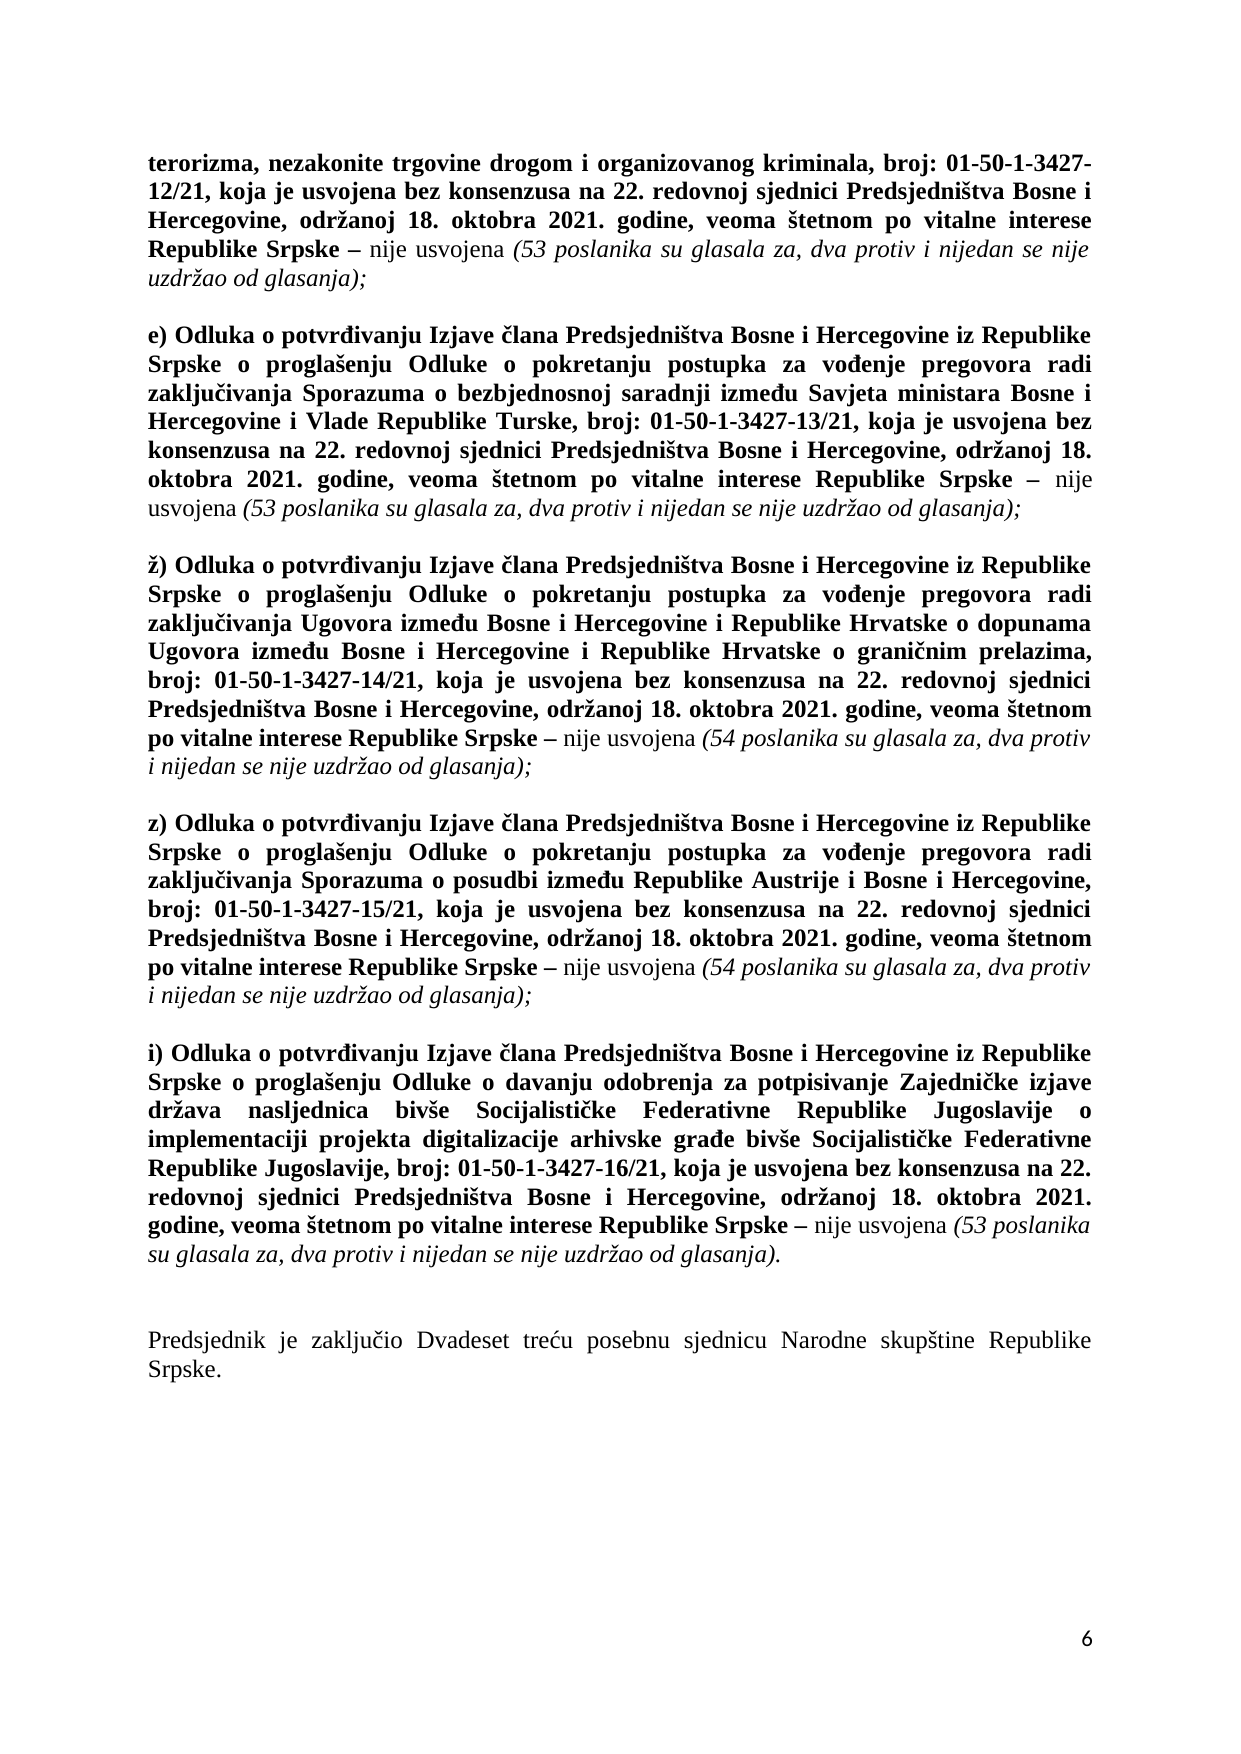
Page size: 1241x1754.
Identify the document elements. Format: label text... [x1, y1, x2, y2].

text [148, 148, 1093, 291]
text z) Odluka o potvrđivanju Izjave člana Predsjedništva Bosne i Hercegovine iz Republike Srpske o proglašenju Odluke o pokretanju postupka za vođenje pregovora radi zaključivanja Sporazuma o posudbi između Republike Austrije i Bosne i Hercegovine, broj: 01-50-1-3427-15/21, koja je usvojena bez konsenzusa na 22. redovnoj sjednici Predsjedništva Bosne i Hercegovine, održanoj 18. oktobra 2021. godine, veoma štetnom po vitalne interese Republike Srpske – nije usvojena (54 poslanika su glasala za, dva protiv i nijedan se nije uzdržao od glasanja); [148, 808, 1093, 1009]
text e) Odluka o potvrđivanju Izjave člana Predsjedništva Bosne i Hercegovine iz Republike Srpske o proglašenju Odluke o pokretanju postupka za vođenje pregovora radi zaključivanja Sporazuma o bezbjednosnoj saradnji između Savjeta ministara Bosne i Hercegovine i Vlade Republike Turske, broj: 01-50-1-3427-13/21, koja je usvojena bez konsenzusa na 22. redovnoj sjednici Predsjedništva Bosne i Hercegovine, održanoj 18. oktobra 2021. godine, veoma štetnom po vitalne interese Republike Srpske – nije usvojena (53 poslanika su glasala za, dva protiv i nijedan se nije uzdržao od glasanja); [148, 320, 1093, 521]
text ž) Odluka o potvrđivanju Izjave člana Predsjedništva Bosne i Hercegovine iz Republike Srpske o proglašenju Odluke o pokretanju postupka za vođenje pregovora radi zaključivanja Ugovora između Bosne i Hercegovine i Republike Hrvatske o dopunama Ugovora između Bosne i Hercegovine i Republike Hrvatske o graničnim prelazima, broj: 01-50-1-3427-14/21, koja je usvojena bez konsenzusa na 22. redovnoj sjednici Predsjedništva Bosne i Hercegovine, održanoj 18. oktobra 2021. godine, veoma štetnom po vitalne interese Republike Srpske – nije usvojena (54 poslanika su glasala za, dva protiv i nijedan se nije uzdržao od glasanja); [148, 550, 1093, 780]
text Predsjednik je zaključio Dvadeset treću posebnu sjednicu Narodne skupštine Republike Srpske. [148, 1326, 1093, 1383]
text i) Odluka o potvrđivanju Izjave člana Predsjedništva Bosne i Hercegovine iz Republike Srpske o proglašenju Odluke o davanju odobrenja za potpisivanje Zajedničke izjave država nasljednica bivše Socijalističke Federativne Republike Jugoslavije o implementaciji projekta digitalizacije arhivske građe bivše Socijalističke Federativne Republike Jugoslavije, broj: 01-50-1-3427-16/21, koja je usvojena bez konsenzusa na 22. redovnoj sjednici Predsjedništva Bosne i Hercegovine, održanoj 18. oktobra 2021. godine, veoma štetnom po vitalne interese Republike Srpske – nije usvojena (53 poslanika su glasala za, dva protiv i nijedan se nije uzdržao od glasanja). [148, 1038, 1093, 1268]
